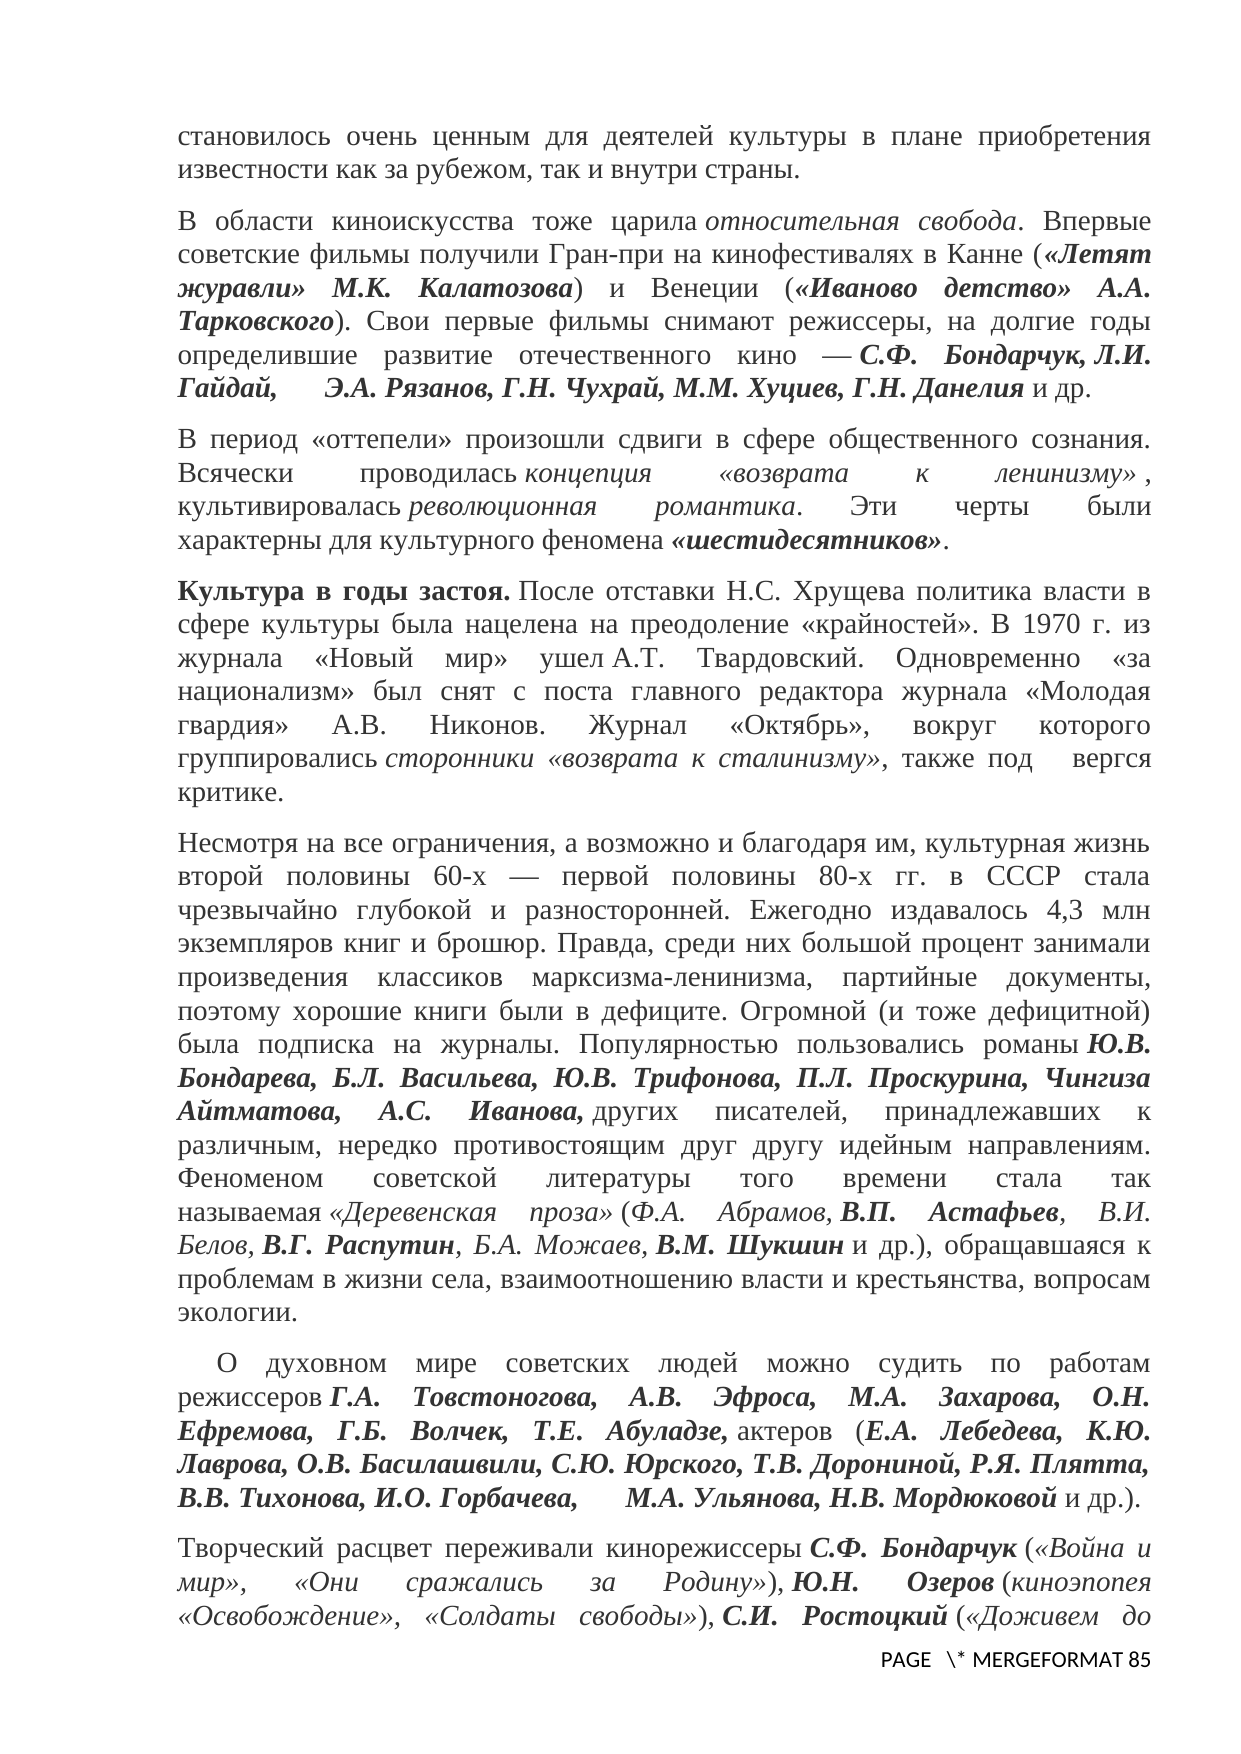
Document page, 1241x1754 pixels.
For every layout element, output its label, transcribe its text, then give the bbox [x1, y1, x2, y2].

text В области киноискусства тоже царила относительная свобода. Впервые советские фильмы получили Гран-при на кинофестивалях в Канне («Летят журавли» М.К. Калатозова) и Венеции («Иваново детство» А.А. Тарковского). Свои первые фильмы снимают режиссеры, на долгие годы определившие развитие отечественного кино — С.Ф. Бондарчук, Л.И. Гайдай, Э.А. Рязанов, Г.Н. Чухрай, М.М. Хуциев, Г.Н. Данелия и др. [177, 203, 1152, 404]
text О духовном мире советских людей можно судить по работам режиссеров Г.А. Товстоногова, А.В. Эфроса, М.А. Захарова, О.Н. Ефремова, Г.Б. Волчек, Т.Е. Абуладзе, актеров (Е.А. Лебедева, К.Ю. Лаврова, О.В. Басилашвили, С.Ю. Юрского, Т.В. Дорониной, Р.Я. Плятта, В.В. Тихонова, И.О. Горбачева, М.А. Ульянова, Н.В. Мордюковой и др.). [177, 1346, 1152, 1513]
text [177, 118, 1152, 185]
text Несмотря на все ограничения, а возможно и благодаря им, культурная жизнь второй половины 60-х — первой половины 80-х гг. в СССР стала чрезвычайно глубокой и разносторонней. Ежегодно издавалось 4,3 млн экземпляров книг и брошюр. Правда, среди них большой процент занимали произведения классиков марксизма-ленинизма, партийные документы, поэтому хорошие книги были в дефиците. Огромной (и тоже дефицитной) была подписка на журналы. Популярностью пользовались романы Ю.В. Бондарева, Б.Л. Васильева, Ю.В. Трифонова, П.Л. Проскурина, Чингиза Айтматова, А.С. Иванова, других писателей, принадлежавших к различным, нередко противостоящим друг другу идейным направлениям. Феноменом советской литературы того времени стала так называемая «Деревенская проза» (Ф.А. Абрамов, В.П. Астафьев, В.И. Белов, В.Г. Распутин, Б.А. Можаев, В.М. Шукшин и др.), обращавшаяся к проблемам в жизни села, взаимоотношению власти и крестьянства, вопросам экологии. [177, 825, 1152, 1328]
text Культура в годы застоя. После отставки Н.С. Хрущева политика власти в сфере культуры была нацелена на преодоление «крайностей». В 1970 г. из журнала «Новый мир» ушел А.Т. Твардовский. Одновременно «за национализм» был снят с поста главного редактора журнала «Молодая гвардия» А.В. Никонов. Журнал «Октябрь», вокруг которого группировались сторонники «возврата к сталинизму», также подвергся критике. [177, 573, 1152, 808]
text В период «оттепели» произошли сдвиги в сфере общественного сознания. Всячески проводилась концепция «возврата к ленинизму» , культивировалась революционная романтика. Эти черты были характерны для культурного феномена «шестидесятников». [177, 421, 1152, 555]
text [177, 1531, 1152, 1631]
